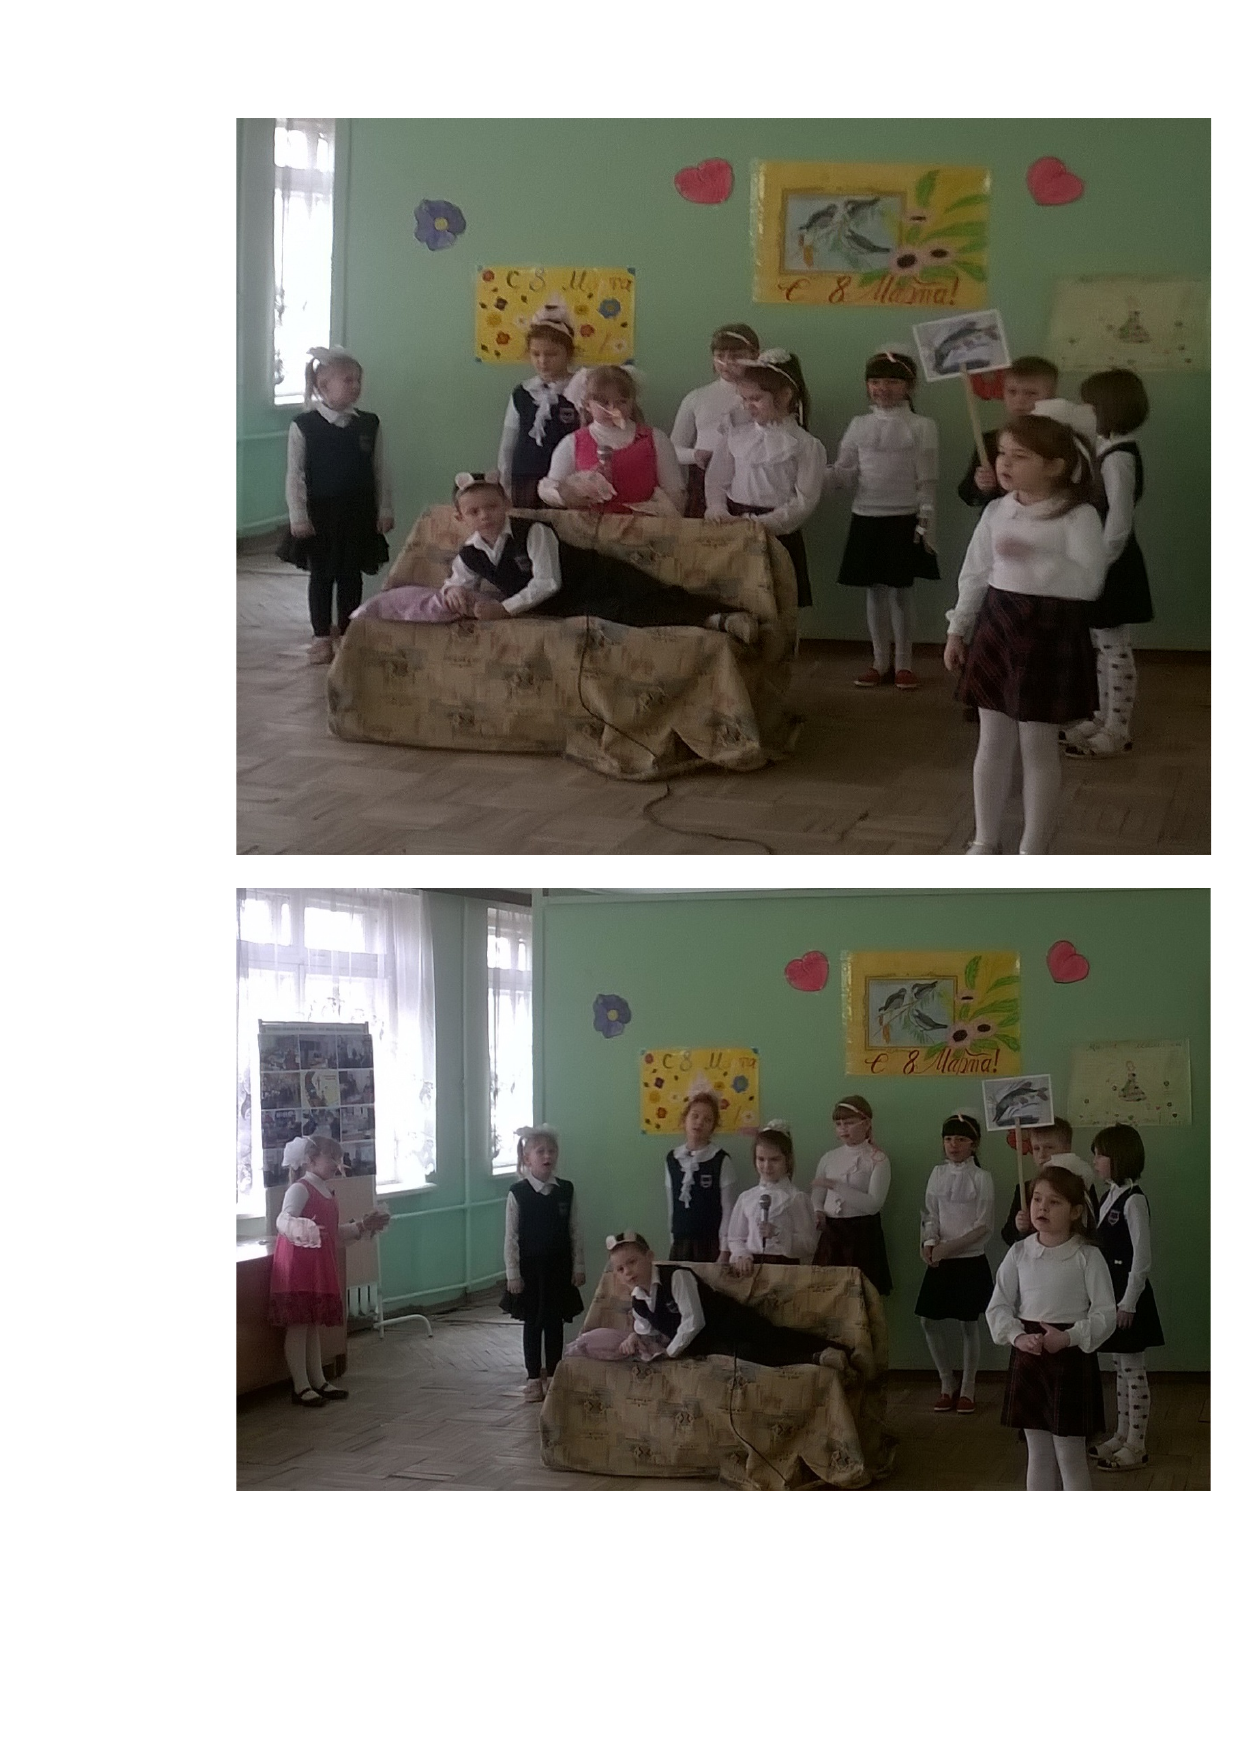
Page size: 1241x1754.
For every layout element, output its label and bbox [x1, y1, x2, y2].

picture [236, 888, 1211, 1491]
picture [236, 118, 1212, 855]
